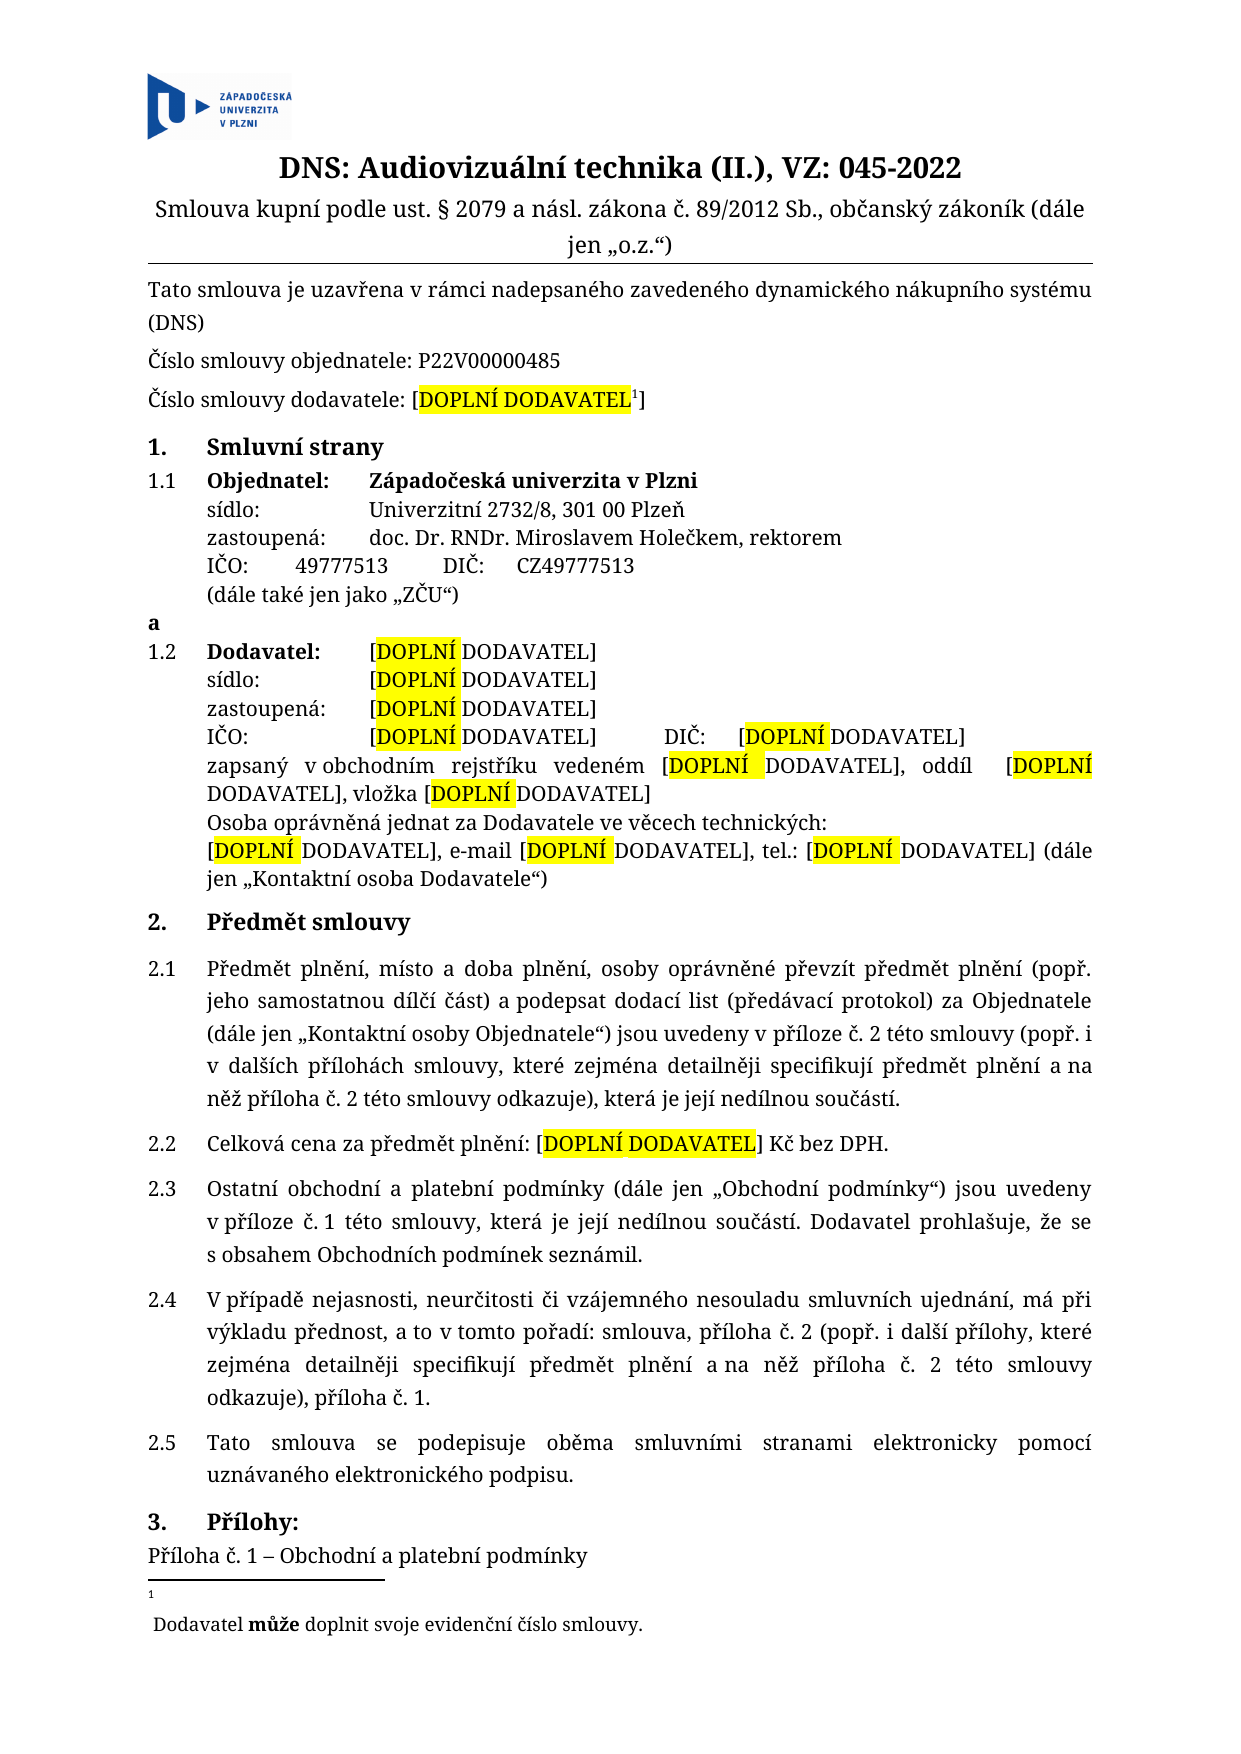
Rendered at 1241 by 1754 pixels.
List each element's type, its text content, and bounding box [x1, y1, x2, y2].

list Dodavatel: [DOPLNÍ DODAVATEL] [148, 637, 376, 665]
text sídlo: [DOPLNÍ DODAVATEL] [207, 665, 376, 694]
text Příloha č. 1 – Obchodní a platební podmínky [148, 1541, 1093, 1570]
list Celková cena za předmět plnění: [DOPLNÍ DODAVATEL] Kč bez DPH. [148, 1129, 543, 1158]
text IČO: 49777513 DIČ: CZ49777513 [207, 552, 1093, 580]
text Osoba oprávněná jednat za Dodavatele ve věcech technických: [207, 808, 1093, 836]
list Dodavatel: [DOPLNÍ DODAVATEL] [461, 637, 1093, 665]
text IČO: [DOPLNÍ DODAVATEL] DIČ: [DOPLNÍ DODAVATEL] [207, 722, 376, 751]
list Předmět smlouvy [148, 905, 1093, 937]
text Číslo smlouvy dodavatele: [DOPLNÍ DODAVATEL] [631, 385, 1093, 414]
text Číslo smlouvy objednatele: P22V00000485 [148, 346, 1093, 375]
list Smluvní strany [148, 430, 1093, 462]
list Objednatel: Západočeská univerzita v Plzni [148, 466, 1093, 495]
text a [148, 608, 1093, 637]
picture [147, 73, 292, 140]
list Předmět plnění, místo a doba plnění, osoby oprávněné převzít předmět plnění (popř. jeho samostatnou dílčí část) a podepsat dodací list (předávací protokol) za Objednatele (dále jen „Kontaktní osoby Objednatele“) jsou uvedeny v příloze č. 2 této smlouvy (popř. i v dalších přílohách smlouvy, které zejména detailněji specifikují předmět plnění a na něž příloha č. 2 této smlouvy odkazuje), která je její nedílnou součástí. [148, 954, 1093, 1113]
text sídlo: [DOPLNÍ DODAVATEL] [461, 665, 1093, 694]
text zastoupená: [DOPLNÍ DODAVATEL] [461, 694, 1093, 722]
text zastoupená: [DOPLNÍ DODAVATEL] [207, 694, 376, 722]
list Celková cena za předmět plnění: [DOPLNÍ DODAVATEL] Kč bez DPH. [756, 1129, 1093, 1158]
text DNS: Audiovizuální technika (II.), VZ: 045-2022 [148, 148, 1093, 187]
text Tato smlouva je uzavřena v rámci nadepsaného zavedeného dynamického nákupního systému (DNS) [148, 275, 1093, 336]
text zapsaný v obchodním rejstříku vedeném [DOPLNÍ DODAVATEL], oddíl [DOPLNÍ DODAVATEL], vložka [DOPLNÍ DODAVATEL] [207, 751, 1093, 808]
text IČO: [DOPLNÍ DODAVATEL] DIČ: [DOPLNÍ DODAVATEL] [830, 722, 1093, 751]
text sídlo: Univerzitní 2732/8, 301 00 Plzeň [207, 495, 1093, 523]
text Číslo smlouvy dodavatele: [DOPLNÍ DODAVATEL] [148, 385, 419, 414]
text IČO: [DOPLNÍ DODAVATEL] DIČ: [DOPLNÍ DODAVATEL] [461, 722, 745, 751]
text Smlouva kupní podle ust. § 2079 a násl. zákona č. 89/2012 Sb., občanský zákoník (dále jen „o.z.“) [148, 193, 1093, 263]
text (dále také jen jako „ZČU“) [207, 580, 1093, 608]
list V případě nejasnosti, neurčitosti či vzájemného nesouladu smluvních ujednání, má při výkladu přednost, a to v tomto pořadí: smlouva, příloha č. 2 (popř. i další přílohy, které zejména detailněji specifikují předmět plnění a na něž příloha č. 2 této smlouvy odkazuje), příloha č. 1. [148, 1285, 1093, 1411]
list Tato smlouva se podepisuje oběma smluvními stranami elektronicky pomocí uznávaného elektronického podpisu. [148, 1428, 1093, 1489]
text zastoupená: doc. Dr. RNDr. Miroslavem Holečkem, rektorem [207, 523, 1093, 552]
text [DOPLNÍ DODAVATEL], e-mail [DOPLNÍ DODAVATEL], tel.: [DOPLNÍ DODAVATEL] (dále jen „Kontaktní osoba Dodavatele“) [207, 836, 1093, 893]
list Ostatní obchodní a platební podmínky (dále jen „Obchodní podmínky“) jsou uvedeny v příloze č. 1 této smlouvy, která je její nedílnou součástí. Dodavatel prohlašuje, že se s obsahem Obchodních podmínek seznámil. [148, 1174, 1093, 1268]
list Přílohy: [148, 1505, 1093, 1537]
